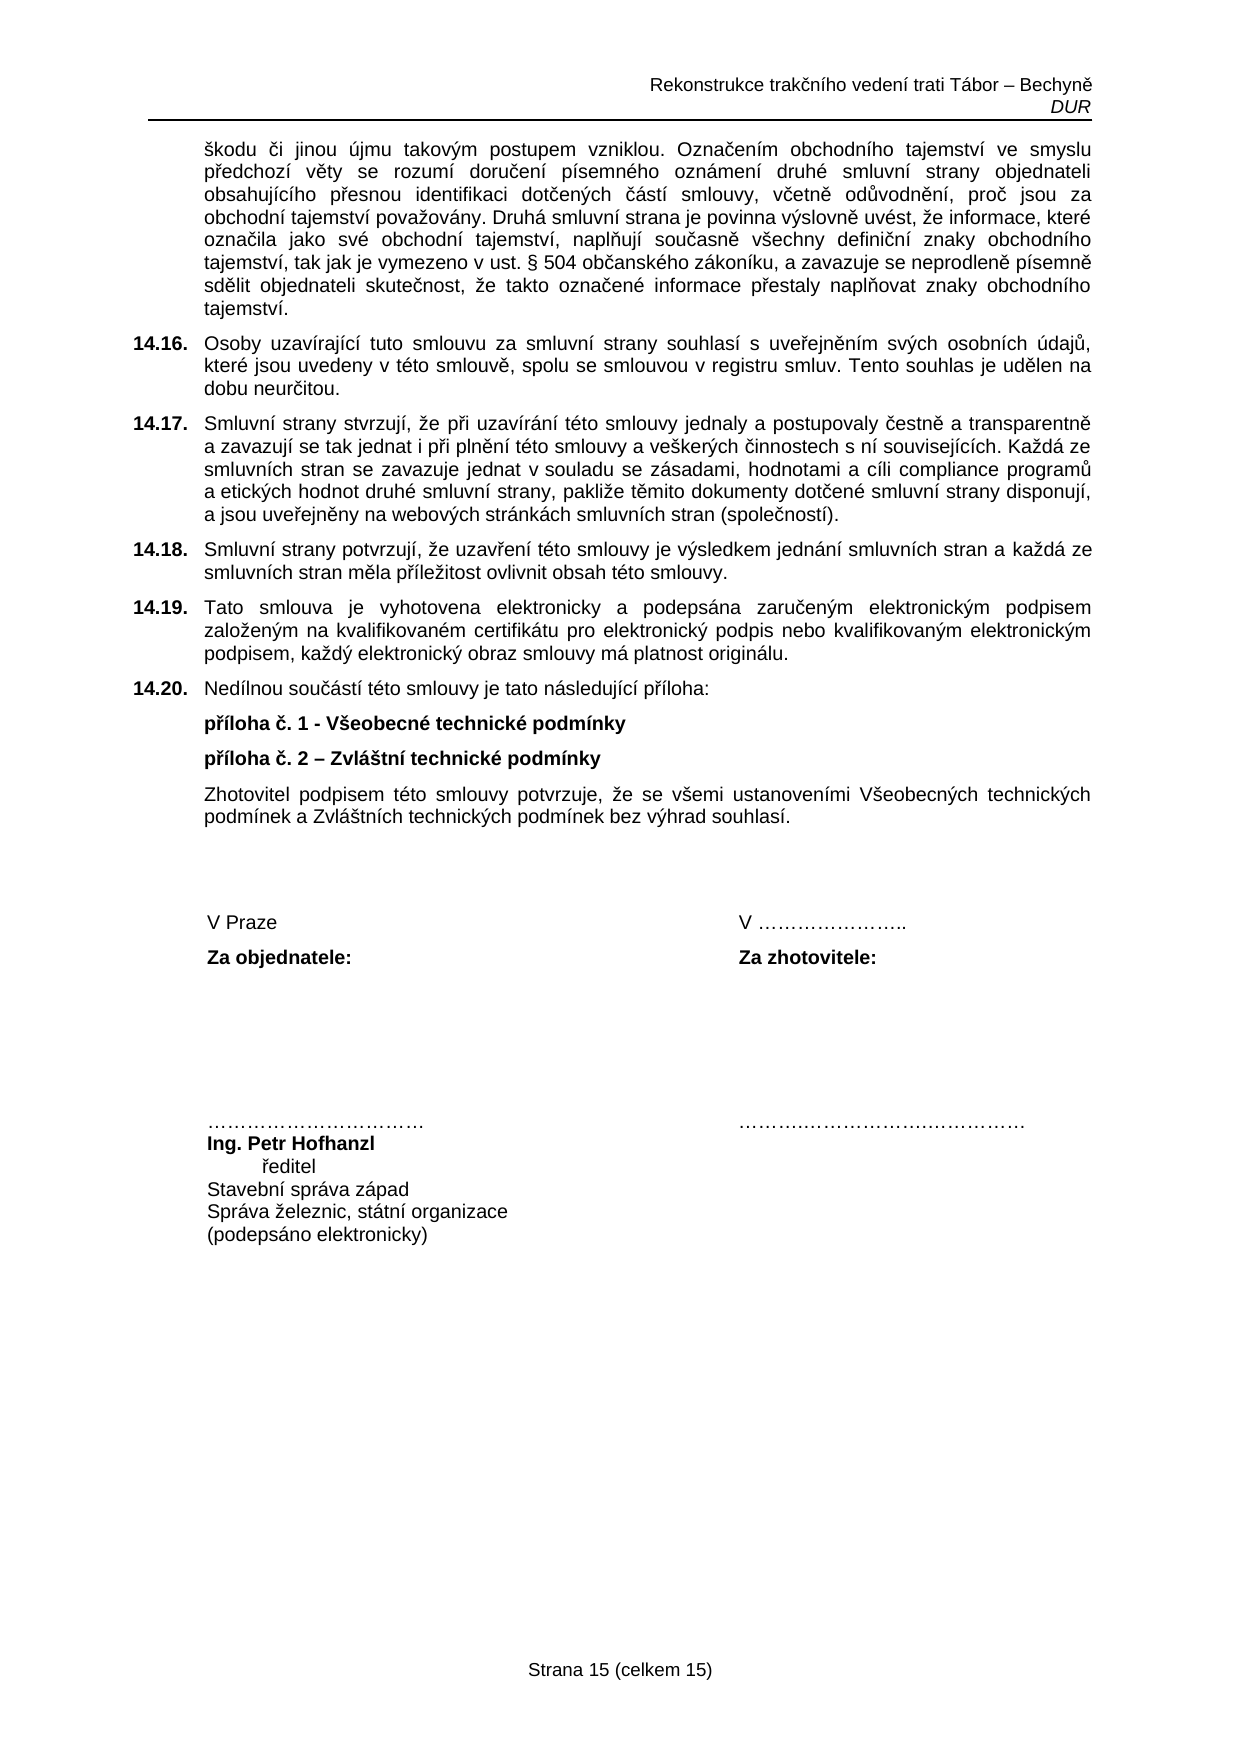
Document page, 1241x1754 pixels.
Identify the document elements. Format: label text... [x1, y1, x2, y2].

text příloha č. 1 - Všeobecné technické podmínky [148, 712, 1092, 735]
text 14.20. Nedílnou součástí této smlouvy je tato následující příloha: [133, 677, 1092, 699]
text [133, 137, 1092, 319]
text Stavební správa západ [207, 1178, 1092, 1200]
text Ing. Petr Hofhanzl [207, 1132, 1092, 1155]
text 14.19. Tato smlouva je vyhotovena elektronicky a podepsána zaručeným elektronickým podpisem založeným na kvalifikovaném certifikátu pro elektronický podpis nebo kvalifikovaným elektronickým podpisem, každý elektronický obraz smlouvy má platnost originálu. [133, 596, 1092, 664]
text 14.17. Smluvní strany stvrzují, že při uzavírání této smlouvy jednaly a postupovaly čestně a transparentně a zavazují se tak jednat i při plnění této smlouvy a veškerých činnostech s ní souvisejících. Každá ze smluvních stran se zavazuje jednat v souladu se zásadami, hodnotami a cíli compliance programů a etických hodnot druhé smluvní strany, pakliže těmito dokumenty dotčené smluvní strany disponují, a jsou uveřejněny na webových stránkách smluvních stran (společností). [133, 412, 1092, 526]
text ředitel [207, 1155, 1092, 1178]
text Zhotovitel podpisem této smlouvy potvrzuje, že se všemi ustanoveními Všeobecných technických podmínek a Zvláštních technických podmínek bez výhrad souhlasí. [204, 782, 1092, 828]
text 14.16. Osoby uzavírající tuto smlouvu za smluvní strany souhlasí s uveřejněním svých osobních údajů, které jsou uvedeny v této smlouvě, spolu se smlouvou v registru smluv. Tento souhlas je udělen na dobu neurčitou. [133, 332, 1092, 400]
text …………………………… ……….……………….…………… [207, 1109, 1092, 1132]
text příloha č. 2 – Zvláštní technické podmínky [204, 747, 1092, 770]
text Správa železnic, státní organizace [207, 1200, 1092, 1223]
text (podepsáno elektronicky) [207, 1223, 1092, 1246]
text Za objednatele: Za zhotovitele: [207, 946, 1092, 969]
text 14.18. Smluvní strany potvrzují, že uzavření této smlouvy je výsledkem jednání smluvních stran a každá ze smluvních stran měla příležitost ovlivnit obsah této smlouvy. [133, 538, 1092, 584]
text V Praze V ………………….. [207, 911, 1092, 933]
